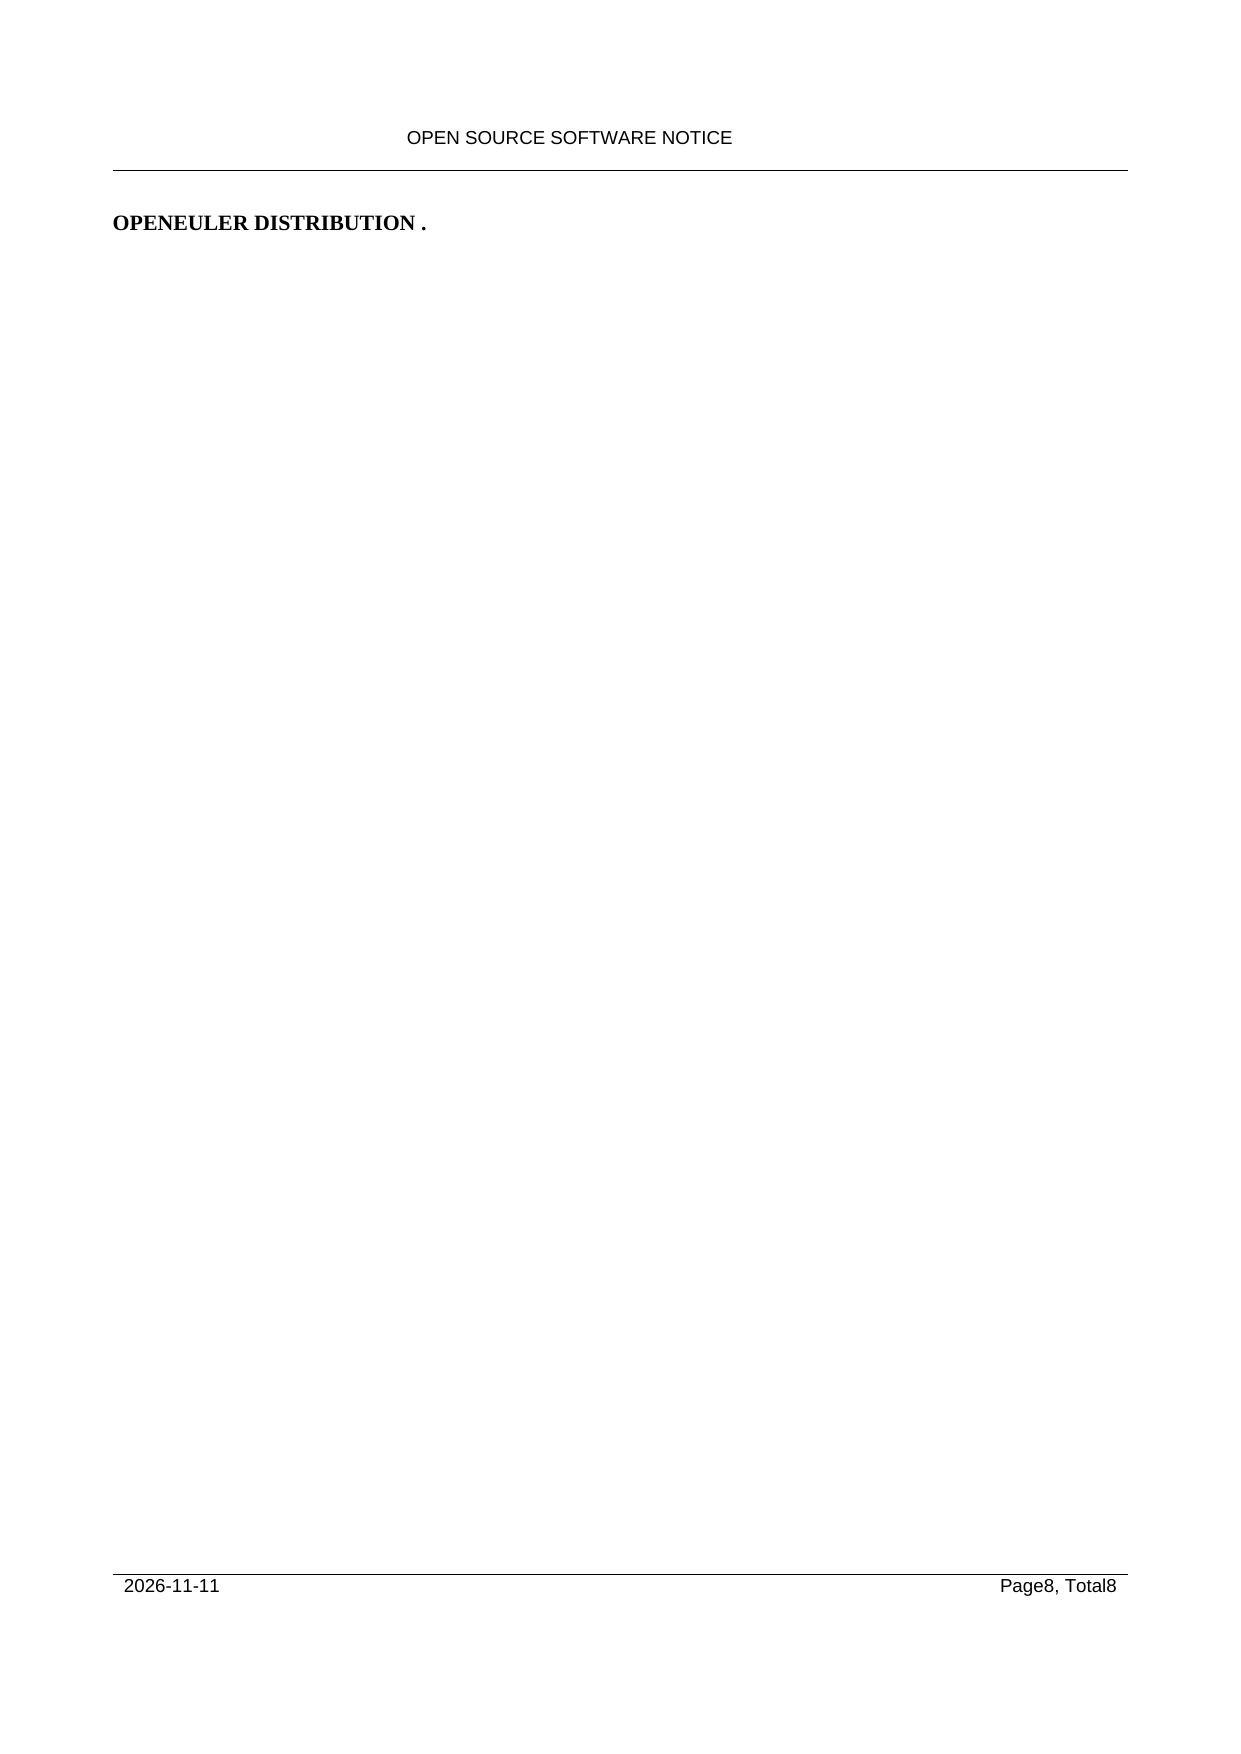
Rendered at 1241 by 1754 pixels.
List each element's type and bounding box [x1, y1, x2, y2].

text [112, 206, 1128, 239]
